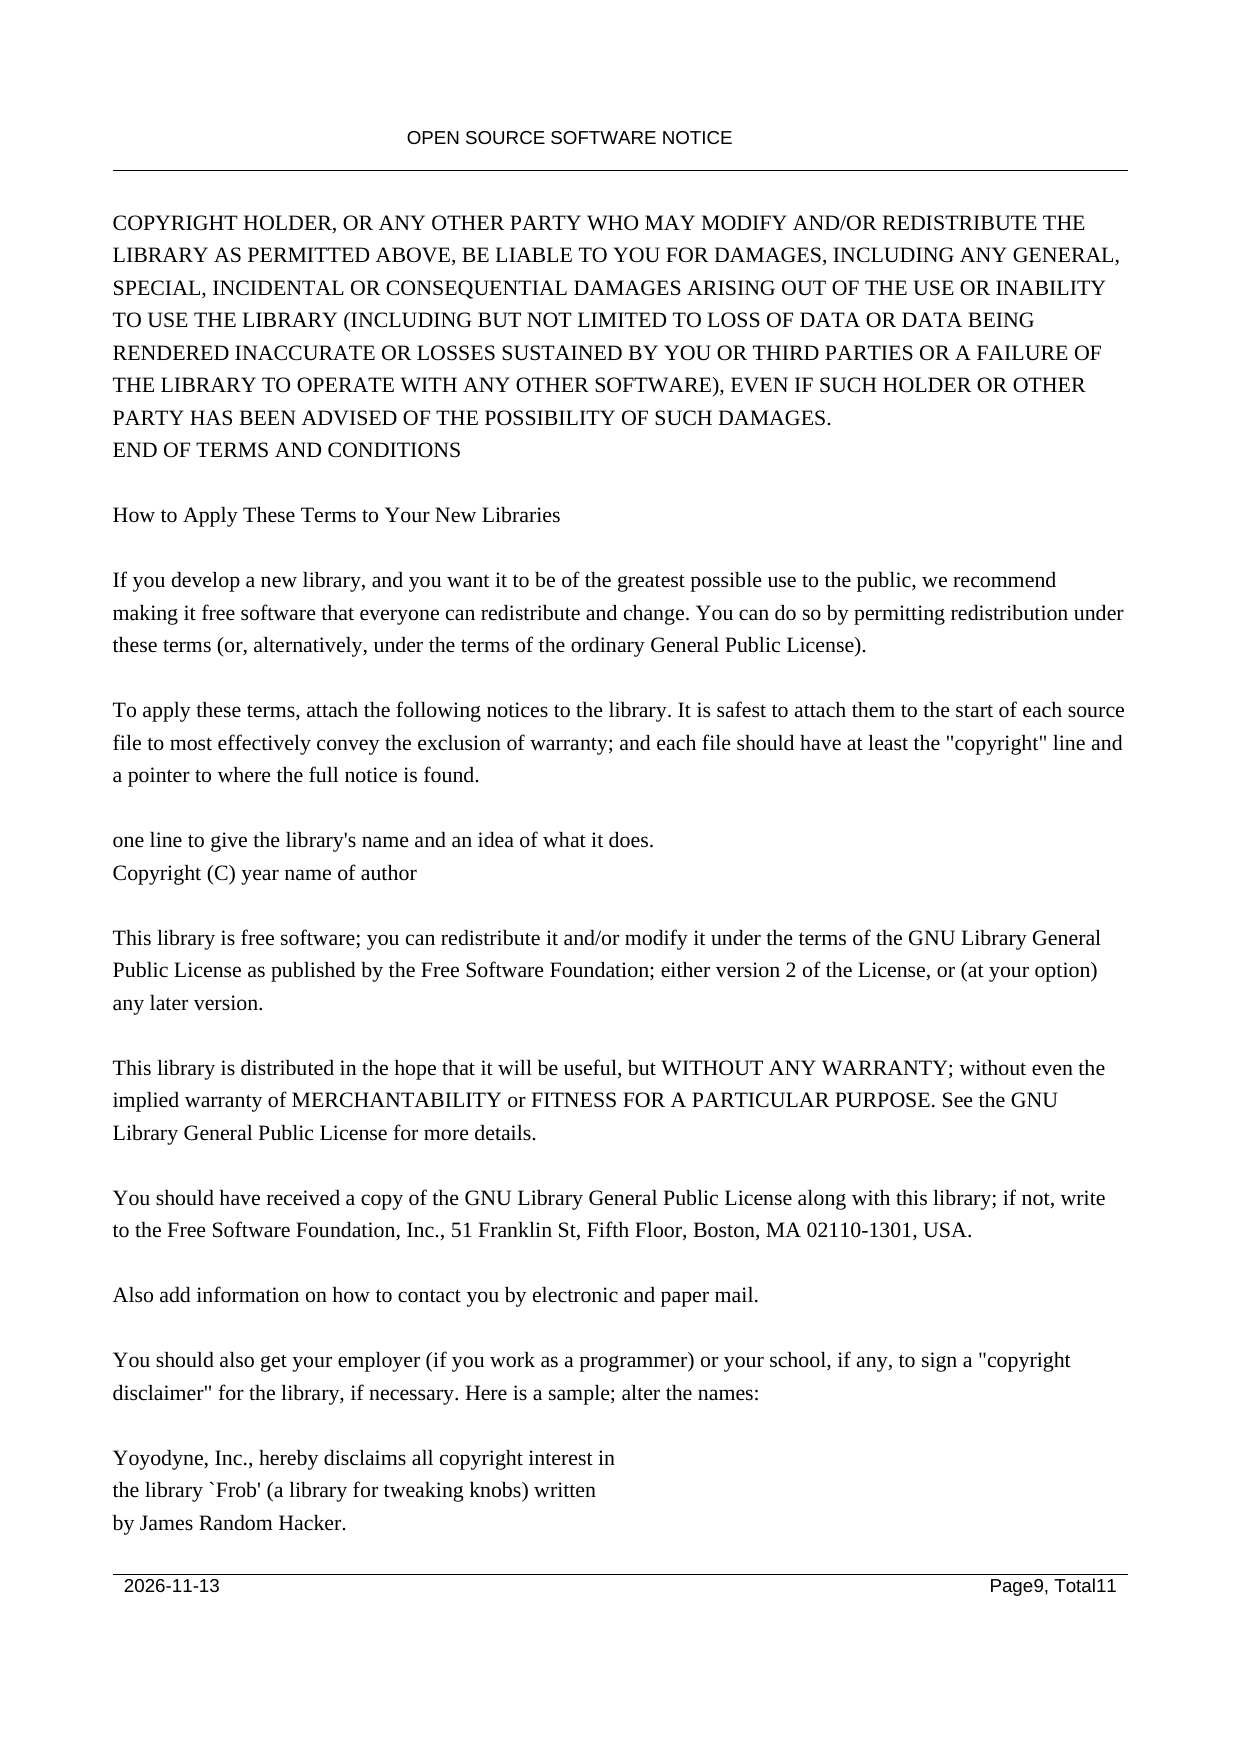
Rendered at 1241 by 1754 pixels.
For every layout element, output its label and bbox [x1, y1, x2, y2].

text [112, 206, 1128, 1539]
